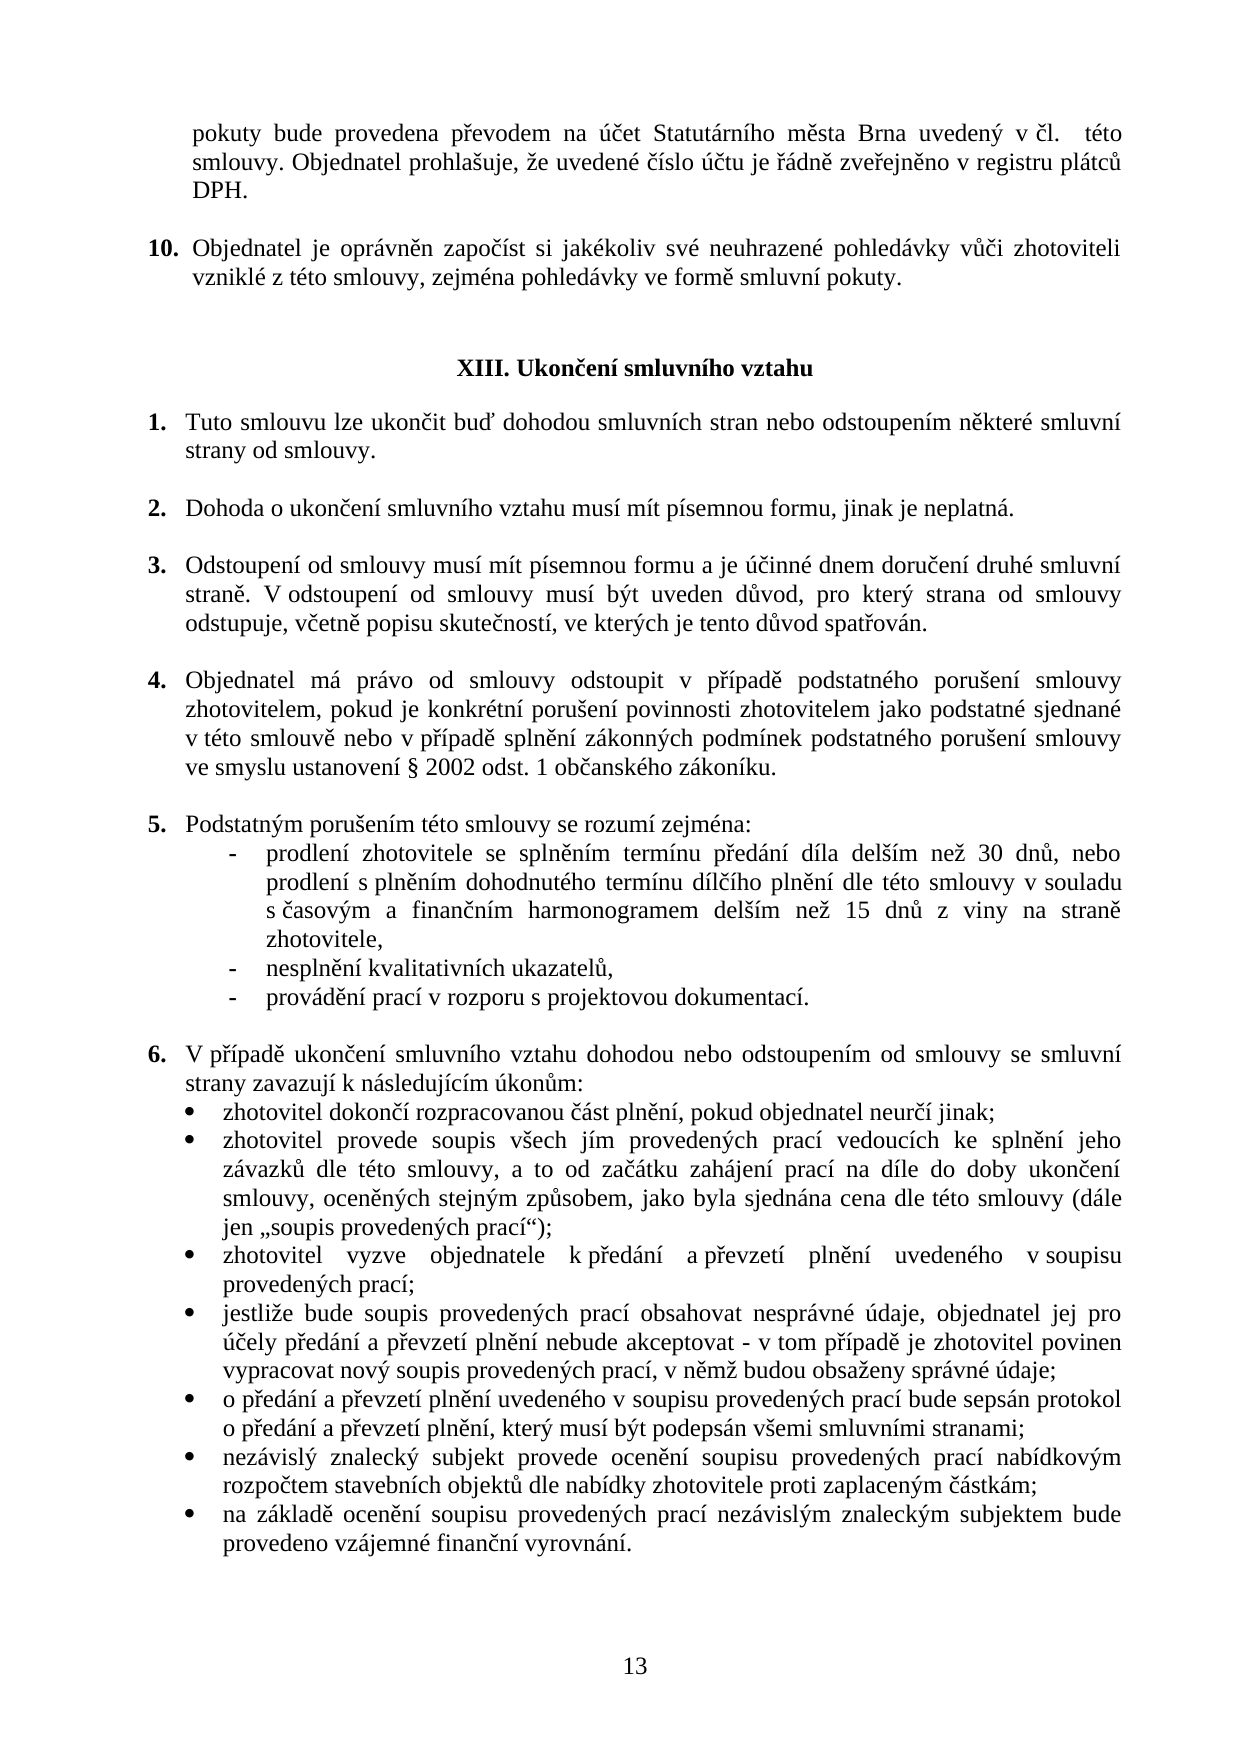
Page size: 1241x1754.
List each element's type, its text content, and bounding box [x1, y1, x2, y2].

list jestliže bude soupis provedených prací obsahovat nesprávné údaje, objednatel jej pro účely předání a převzetí plnění nebude akceptovat - v tom případě je zhotovitel povinen vypracovat nový soupis provedených prací, v němž budou obsaženy správné údaje; [185, 1298, 1122, 1384]
list o předání a převzetí plnění uvedeného v soupisu provedených prací bude sepsán protokol o předání a převzetí plnění, který musí být podepsán všemi smluvními stranami; [185, 1384, 1122, 1442]
list na základě ocenění soupisu provedených prací nezávislým znaleckým subjektem bude provedeno vzájemné finanční vyrovnání. [185, 1499, 1122, 1557]
list zhotovitel provede soupis všech jím provedených prací vedoucích ke splnění jeho závazků dle této smlouvy, a to od začátku zahájení prací na díle do doby ukončení smlouvy, oceněných stejným způsobem, jako byla sjednána cena dle této smlouvy (dále jen „soupis provedených prací“); [185, 1126, 1122, 1241]
list zhotovitel vyzve objednatele k předání a převzetí plnění uvedeného v soupisu provedených prací; [185, 1241, 1122, 1298]
subtitle Ukončení smluvního vztahu [148, 353, 1122, 382]
list Objednatel je oprávněn započíst si jakékoliv své neuhrazené pohledávky vůči zhotoviteli vzniklé z této smlouvy, zejména pohledávky ve formě smluvní pokuty. [148, 233, 1122, 291]
list Dohoda o ukončení smluvního vztahu musí mít písemnou formu, jinak je neplatná. [148, 493, 1122, 522]
list Objednatel má právo od smlouvy odstoupit v případě podstatného porušení smlouvy zhotovitelem, pokud je konkrétní porušení povinnosti zhotovitelem jako podstatné sjednané v této smlouvě nebo v případě splnění zákonných podmínek podstatného porušení smlouvy ve smyslu ustanovení § 2002 odst. 1 občanského zákoníku. [148, 666, 1122, 781]
list Podstatným porušením této smlouvy se rozumí zejména: [148, 809, 1122, 838]
list provádění prací v rozporu s projektovou dokumentací. [228, 982, 1122, 1011]
list nezávislý znalecký subjekt provede ocenění soupisu provedených prací nabídkovým rozpočtem stavebních objektů dle nabídky zhotovitele proti zaplaceným částkám; [185, 1442, 1122, 1499]
list zhotovitel dokončí rozpracovanou část plnění, pokud objednatel neurčí jinak; [185, 1097, 1122, 1126]
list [148, 118, 1122, 204]
list nesplnění kvalitativních ukazatelů, [228, 953, 1122, 982]
list prodlení zhotovitele se splněním termínu předání díla delším než 30 dnů, nebo prodlení s plněním dohodnutého termínu dílčího plnění dle této smlouvy v souladu s časovým a finančním harmonogramem delším než 15 dnů z viny na straně zhotovitele, [228, 838, 1122, 953]
list V případě ukončení smluvního vztahu dohodou nebo odstoupením od smlouvy se smluvní strany zavazují k následujícím úkonům: [148, 1039, 1122, 1097]
list Odstoupení od smlouvy musí mít písemnou formu a je účinné dnem doručení druhé smluvní straně. V odstoupení od smlouvy musí být uveden důvod, pro který strana od smlouvy odstupuje, včetně popisu skutečností, ve kterých je tento důvod spatřován. [148, 551, 1122, 637]
list Tuto smlouvu lze ukončit buď dohodou smluvních stran nebo odstoupením některé smluvní strany od smlouvy. [148, 407, 1122, 464]
